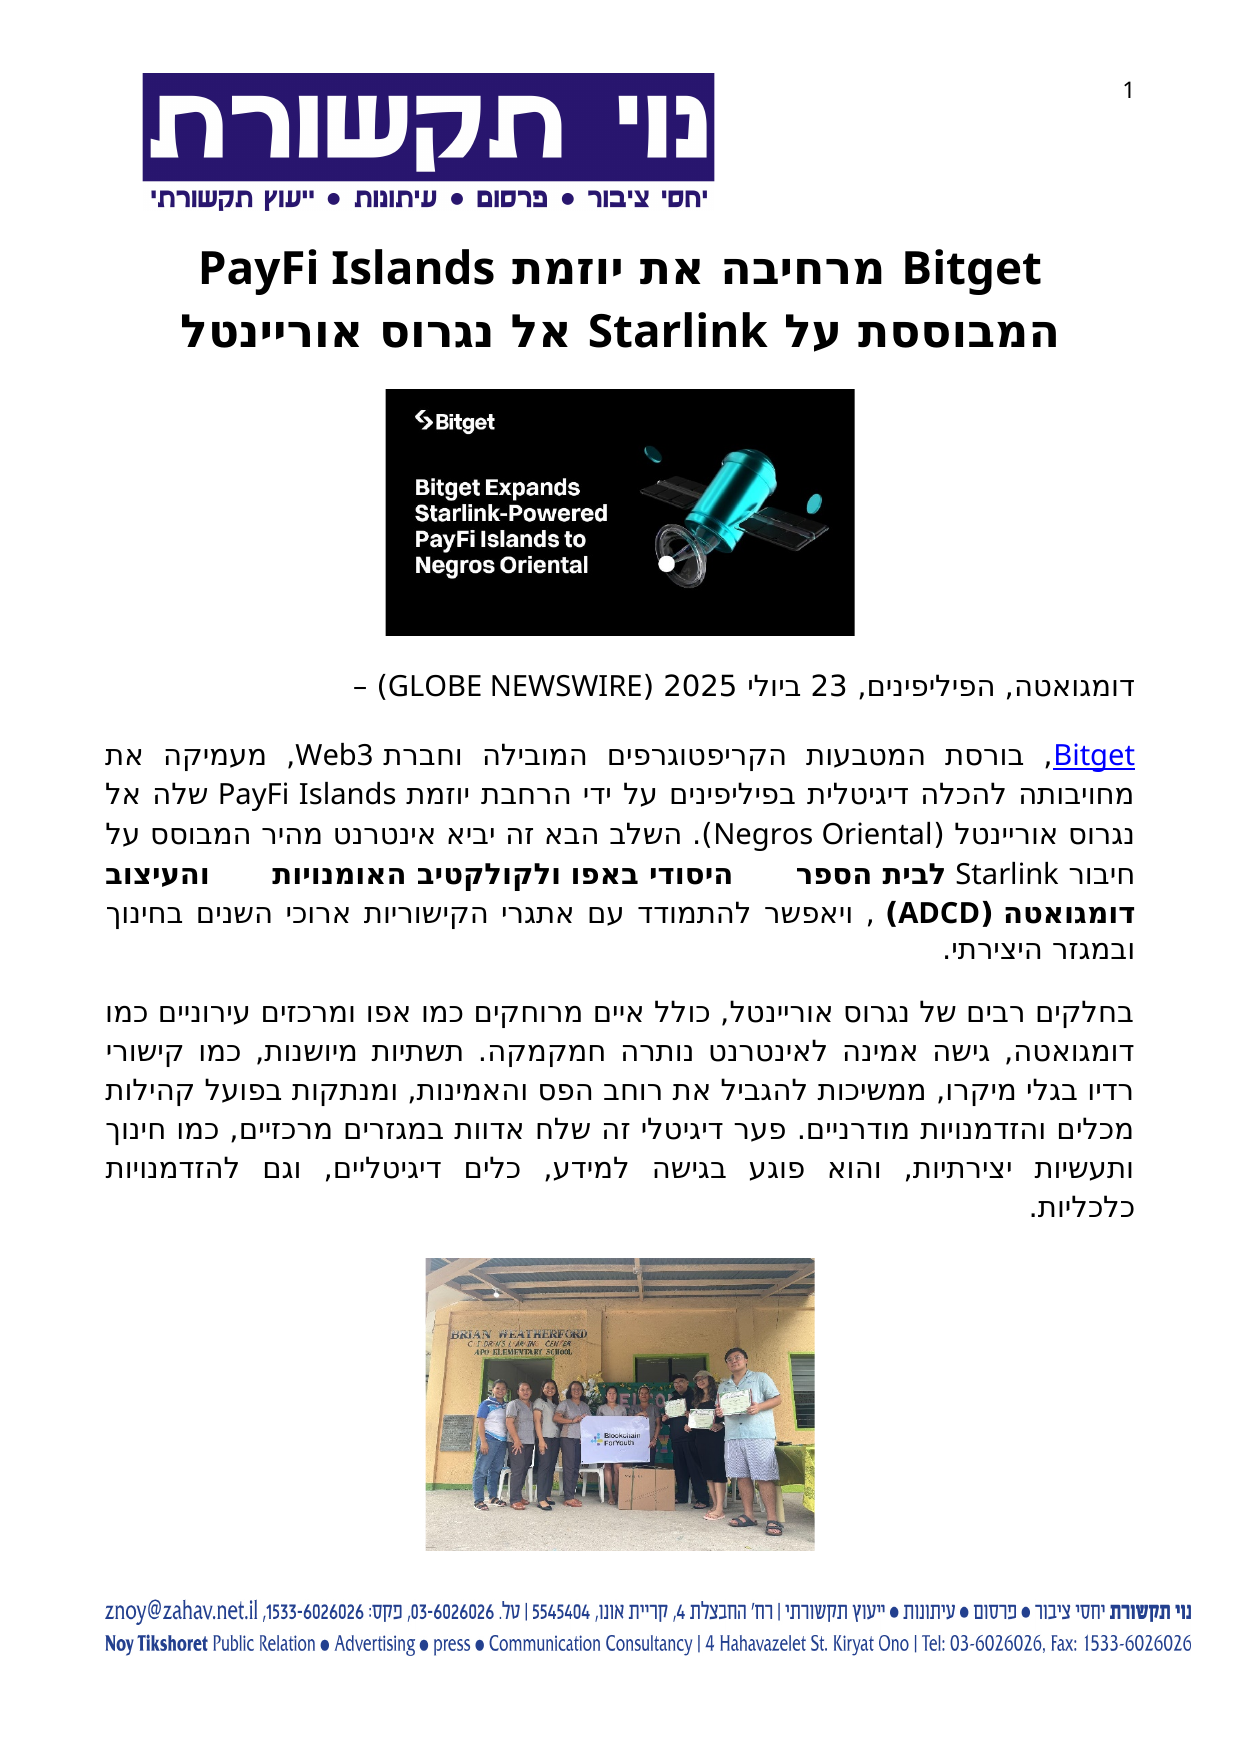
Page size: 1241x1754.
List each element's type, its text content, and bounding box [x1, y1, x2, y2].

picture [425, 1258, 815, 1551]
picture [385, 389, 855, 636]
text בחלקים רבים של נגרוס אוריינטל, כולל איים מרוחקים כמו אפו ומרכזים עירוניים כמו דומגואטה, גישה אמינה לאינטרנט נותרה חמקמקה. תשתיות מיושנות, כמו קישורי רדיו בגלי מיקרו, ממשיכות להגביל את רוחב הפס והאמינות, ומנתקות בפועל קהילות מכלים והזדמנויות מודרניים. פער דיגיטלי זה שלח אדוות במגזרים מרכזיים, כמו חינוך ותעשיות יצירתיות, והוא פוגע בגישה למידע, כלים דיגיטליים, וגם להזדמנויות כלכליות. [105, 996, 1135, 1224]
picture [142, 73, 715, 211]
text Bitget מרחיבה את יוזמת PayFi Islands המבוססת על Starlink אל נגרוס אוריינטל [105, 236, 1135, 361]
text Bitget, בורסת המטבעות הקריפטוגרפים המובילה וחברת Web3, מעמיקה את מחויבותה להכלה דיגיטלית בפיליפינים על ידי הרחבת יוזמת PayFi Islands שלה אל נגרוס אוריינטל (Negros Oriental). השלב הבא זה יביא אינטרנט מהיר המבוסס על חיבור Starlink לבית הספר היסודי באפו ולקולקטיב האומנויות והעיצוב דומגואטה (ADCD) , ויאפשר להתמודד עם אתגרי הקישוריות ארוכי השנים בחינוך ובמגזר היצירתי. [105, 734, 1135, 966]
text דומגואטה, הפיליפינים, 23 ביולי 2025 (GLOBE NEWSWIRE) – [105, 665, 1135, 705]
picture [105, 1599, 1191, 1656]
